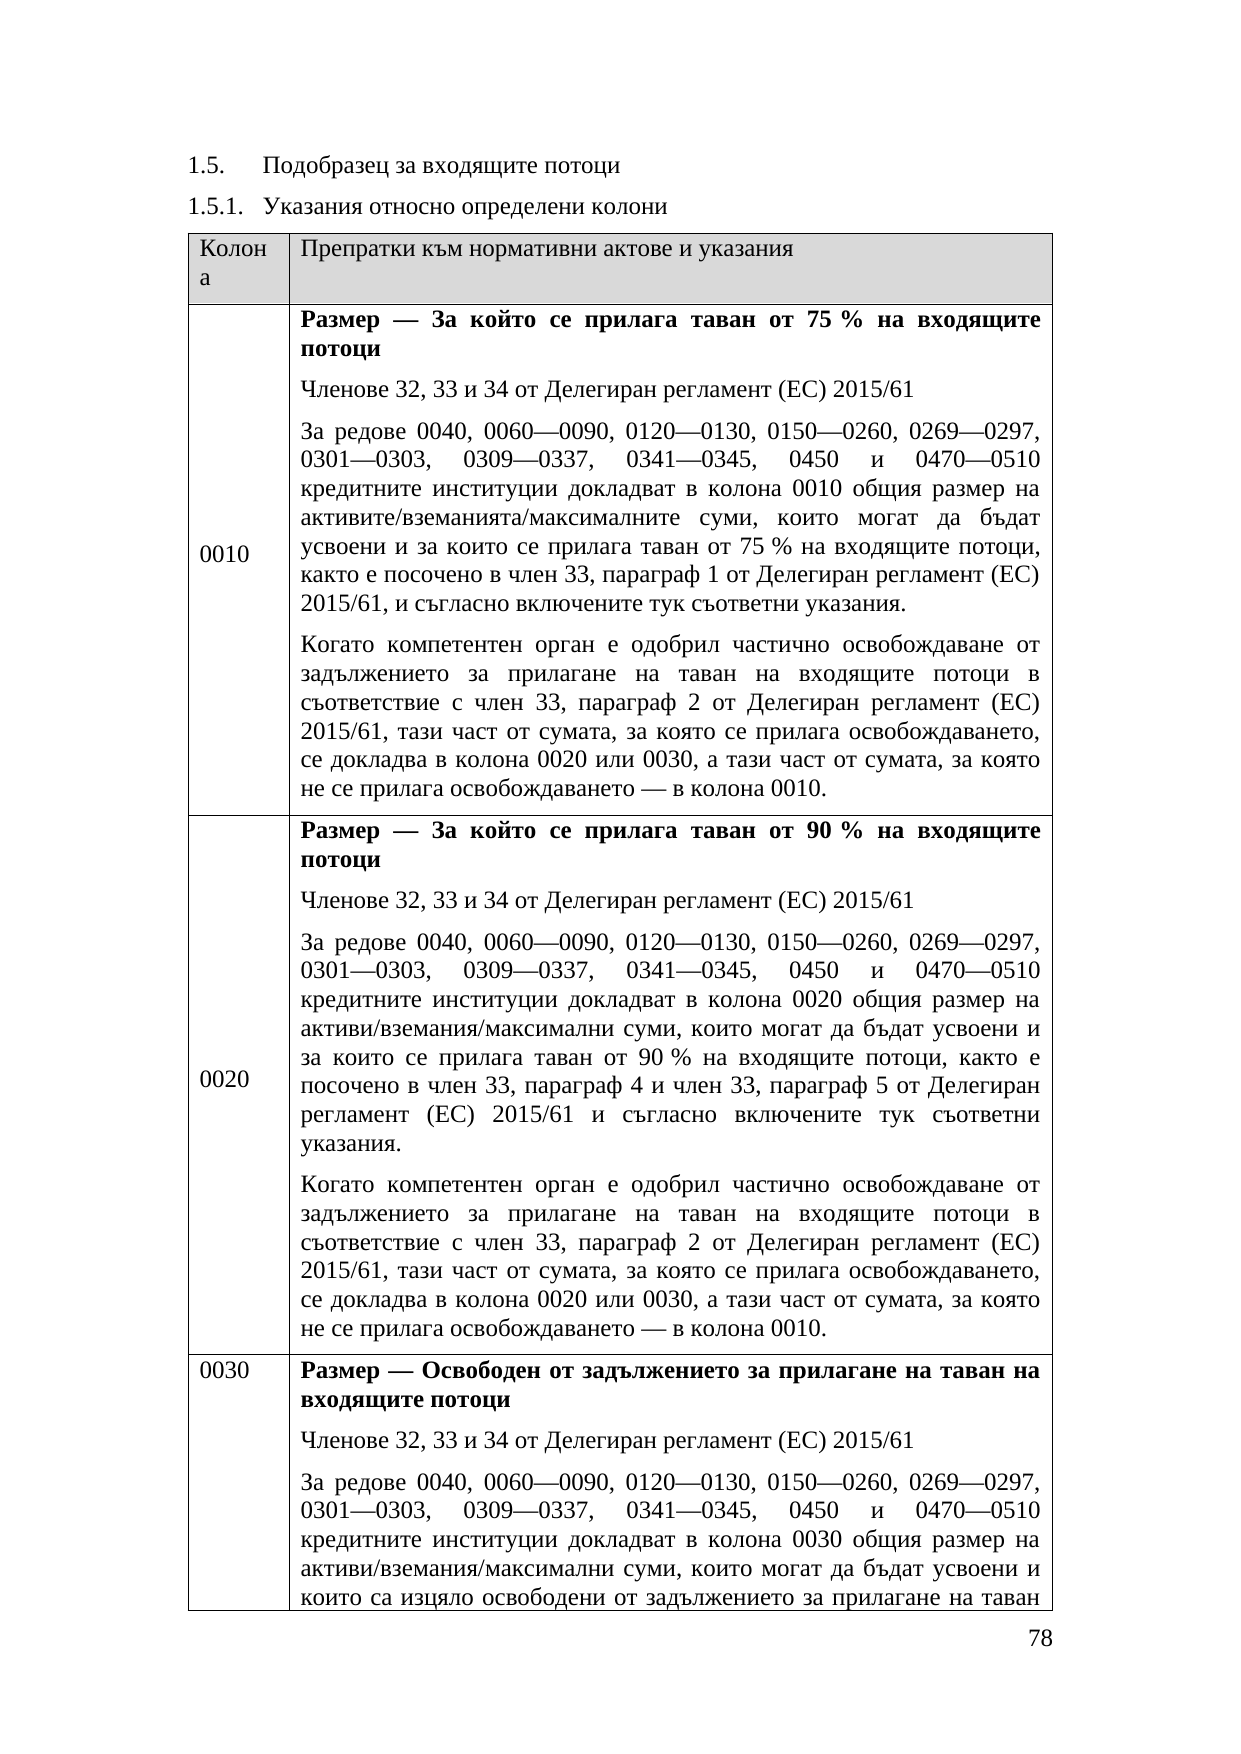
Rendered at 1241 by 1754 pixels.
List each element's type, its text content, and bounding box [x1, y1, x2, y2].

table_cell 0020 [189, 816, 289, 1354]
table_cell Размер — За който се прилага таван от 75 % на входящите потоци Членове 32, 33 и 34 от Делегиран регламент (ЕС) 2015/61 За редове 0040, 0060—0090, 0120—0130, 0150—0260, 0269—0297, 0301—0303, 0309—0337, 0341—0345, 0450 и 0470—0510 кредитните институции докладват в колона 0010 общия размер на активите/вземанията/максималните суми, които могат да бъдат усвоени и за които се прилага таван от 75 % на входящите потоци, както е посочено в член 33, параграф 1 от Делегиран регламент (ЕС) 2015/61, и съгласно включените тук съответни указания. Когато компетентен орган е одобрил частично освобождаване от задължението за прилагане на таван на входящите потоци в съответствие с член 33, параграф 2 от Делегиран регламент (ЕС) 2015/61, тази част от сумата, за която се прилага освобождаването, се докладва в колона 0020 или 0030, а тази част от сумата, за която не се прилага освобождаването — в колона 0010. [290, 305, 1052, 814]
table_header Колона [189, 234, 289, 303]
text 1.5. Подобразец за входящите потоци [187, 150, 1053, 179]
table_cell Размер — За който се прилага таван от 90 % на входящите потоци Членове 32, 33 и 34 от Делегиран регламент (ЕС) 2015/61 За редове 0040, 0060—0090, 0120—0130, 0150—0260, 0269—0297, 0301—0303, 0309—0337, 0341—0345, 0450 и 0470—0510 кредитните институции докладват в колона 0020 общия размер на активи/вземания/максимални суми, които могат да бъдат усвоени и за които се прилага таван от 90 % на входящите потоци, както е посочено в член 33, параграф 4 и член 33, параграф 5 от Делегиран регламент (ЕС) 2015/61 и съгласно включените тук съответни указания. Когато компетентен орган е одобрил частично освобождаване от задължението за прилагане на таван на входящите потоци в съответствие с член 33, параграф 2 от Делегиран регламент (ЕС) 2015/61, тази част от сумата, за която се прилага освобождаването, се докладва в колона 0020 или 0030, а тази част от сумата, за която не се прилага освобождаването — в колона 0010. [290, 816, 1052, 1354]
table_cell 0010 [189, 305, 289, 814]
text 1.5.1. Указания относно определени колони [187, 191, 1053, 220]
table_cell 0030 [189, 1355, 289, 1610]
table_header Препратки към нормативни актове и указания [290, 234, 1052, 303]
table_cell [290, 1355, 1052, 1610]
